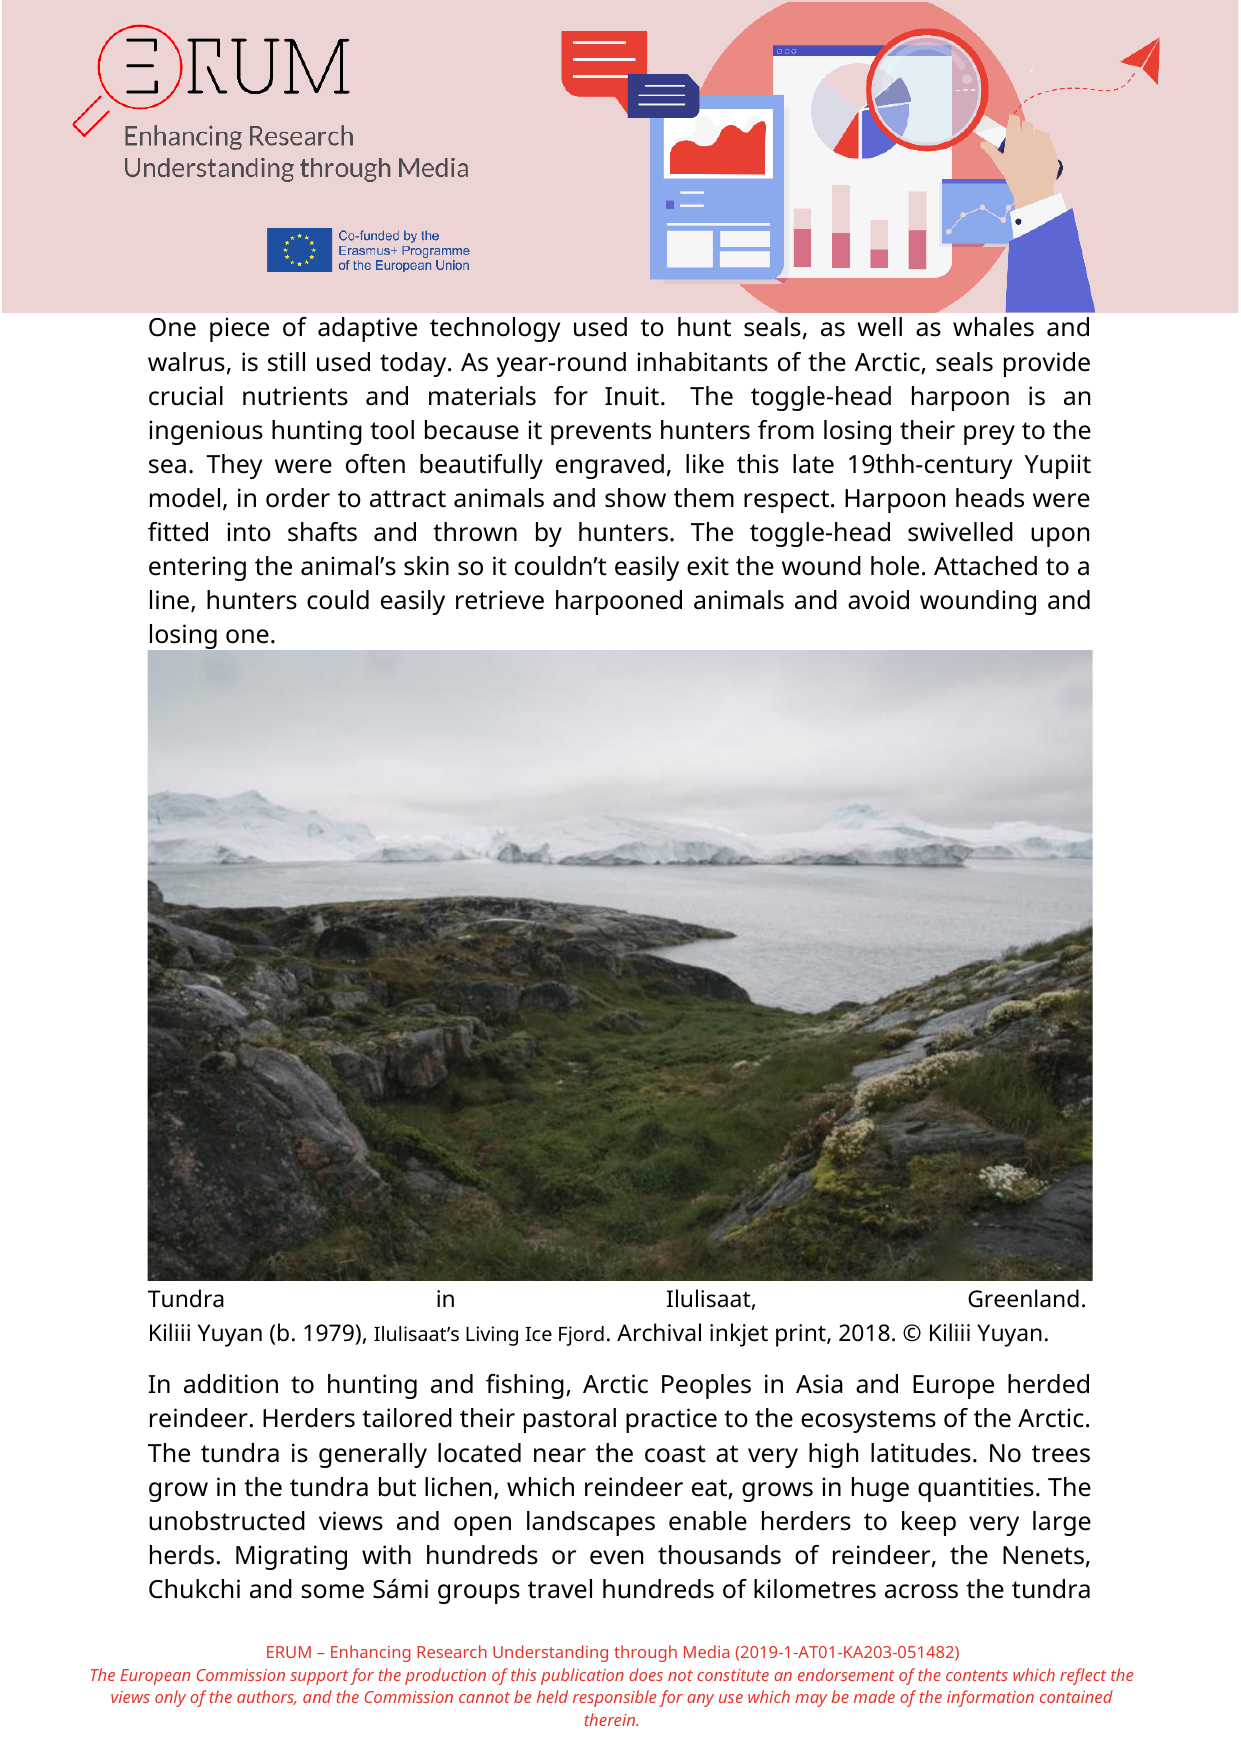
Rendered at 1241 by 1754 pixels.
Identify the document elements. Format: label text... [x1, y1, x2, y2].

text Tundra in Ilulisaat, Greenland. Kiliii Yuyan (b. 1979), Ilulisaat’s Living Ice Fjord. Archival inkjet print, 2018. © Kiliii Yuyan. [148, 1281, 1093, 1348]
picture [147, 650, 1093, 1281]
picture [0, 0, 1241, 313]
text One piece of adaptive technology used to hunt seals, as well as whales and walrus, is still used today. As year-round inhabitants of the Arctic, seals provide crucial nutrients and materials for Inuit. The toggle-head harpoon is an ingenious hunting tool because it prevents hunters from losing their prey to the sea. They were often beautifully engraved, like this late 19thh-century Yupiit model, in order to attract animals and show them respect. Harpoon heads were fitted into shafts and thrown by hunters. The toggle-head swivelled upon entering the animal’s skin so it couldn’t easily exit the wound hole. Attached to a line, hunters could easily retrieve harpooned animals and avoid wounding and losing one. [148, 310, 1093, 650]
